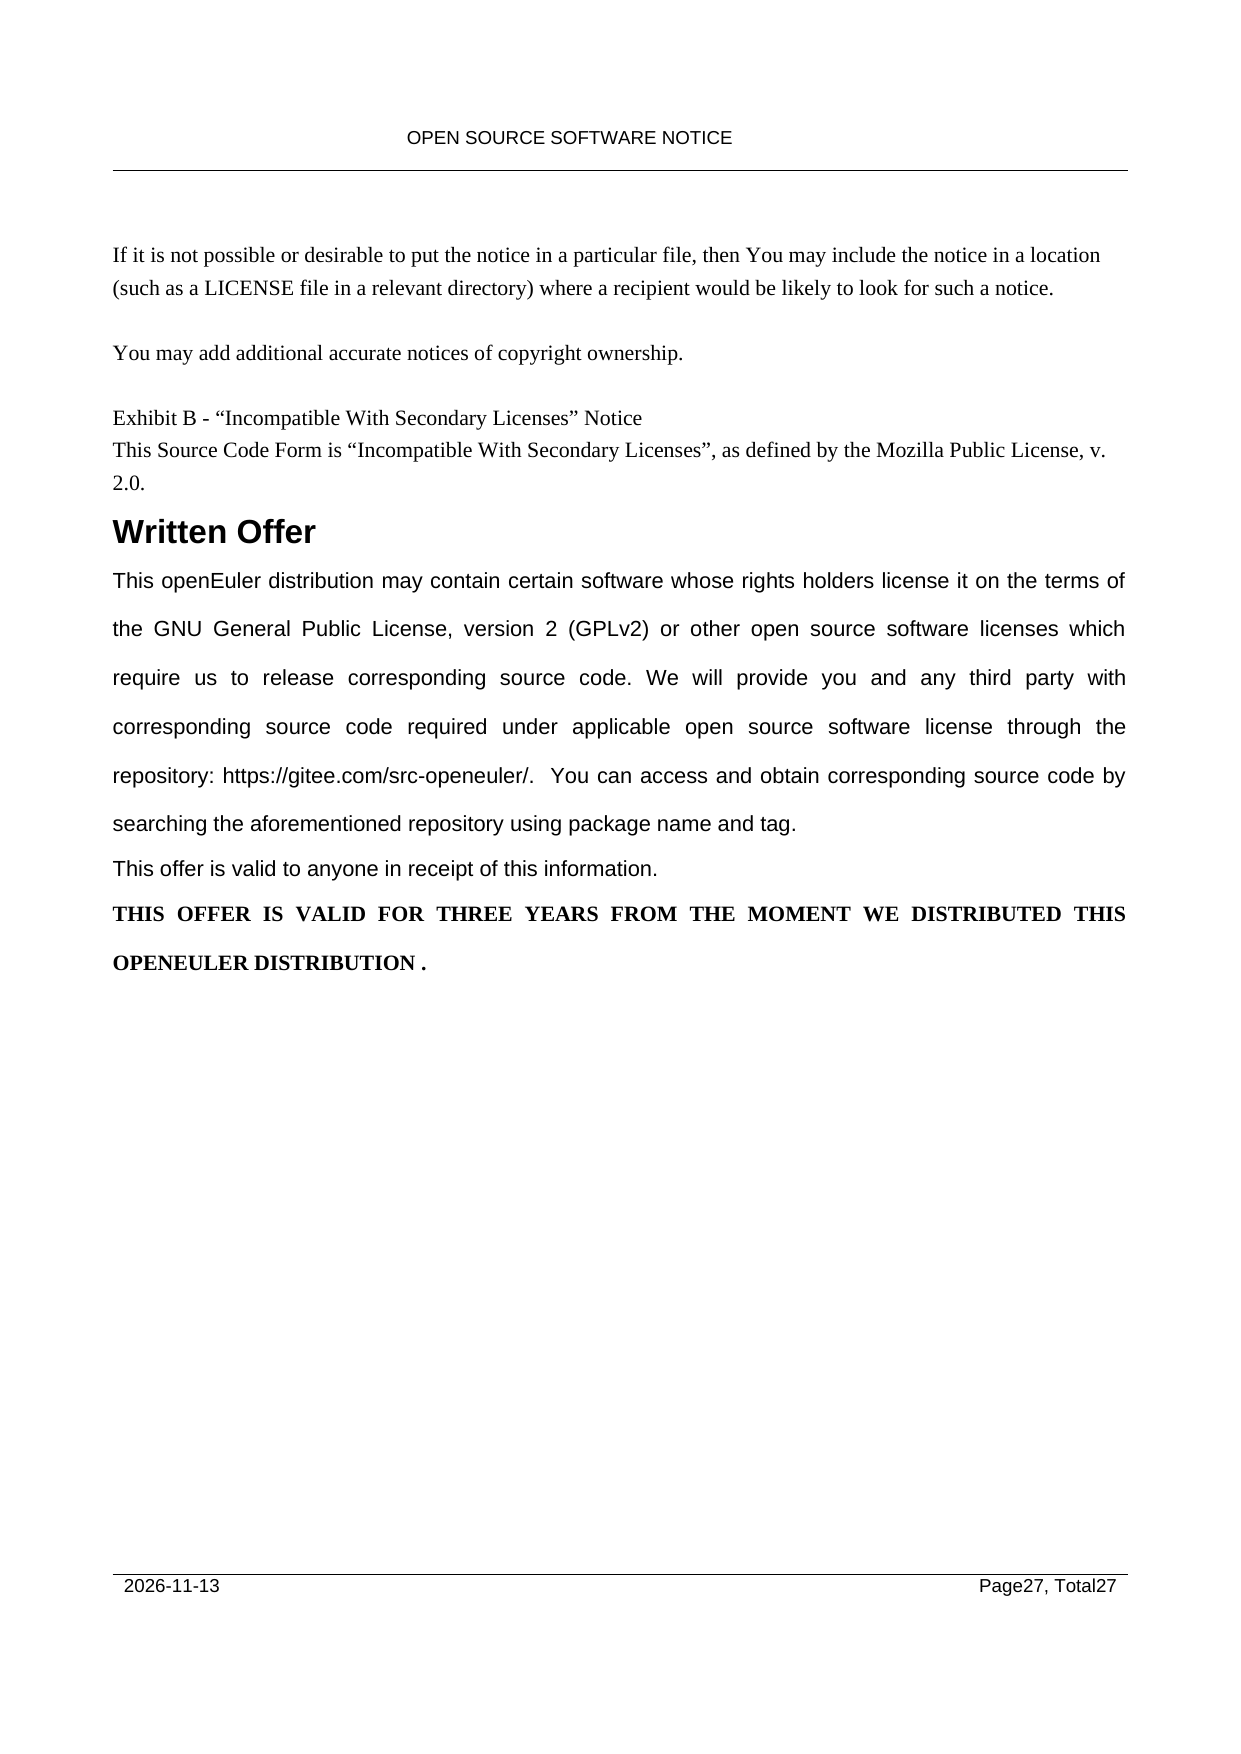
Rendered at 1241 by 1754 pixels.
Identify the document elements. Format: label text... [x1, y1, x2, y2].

text THIS OFFER IS VALID FOR THREE YEARS FROM THE MOMENT WE DISTRIBUTED THIS OPENEULER DISTRIBUTION . [112, 898, 1128, 979]
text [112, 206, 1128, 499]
text This offer is valid to anyone in receipt of this information. [112, 853, 1128, 885]
text This openEuler distribution may contain certain software whose rights holders license it on the terms of the GNU General Public License, version 2 (GPLv2) or other open source software licenses which require us to release corresponding source code. We will provide you and any third party with corresponding source code required under applicable open source software license through the repository: https://gitee.com/src-openeuler/. You can access and obtain corresponding source code by searching the aforementioned repository using package name and tag. [112, 564, 1128, 840]
text Written Offer [112, 499, 1128, 564]
